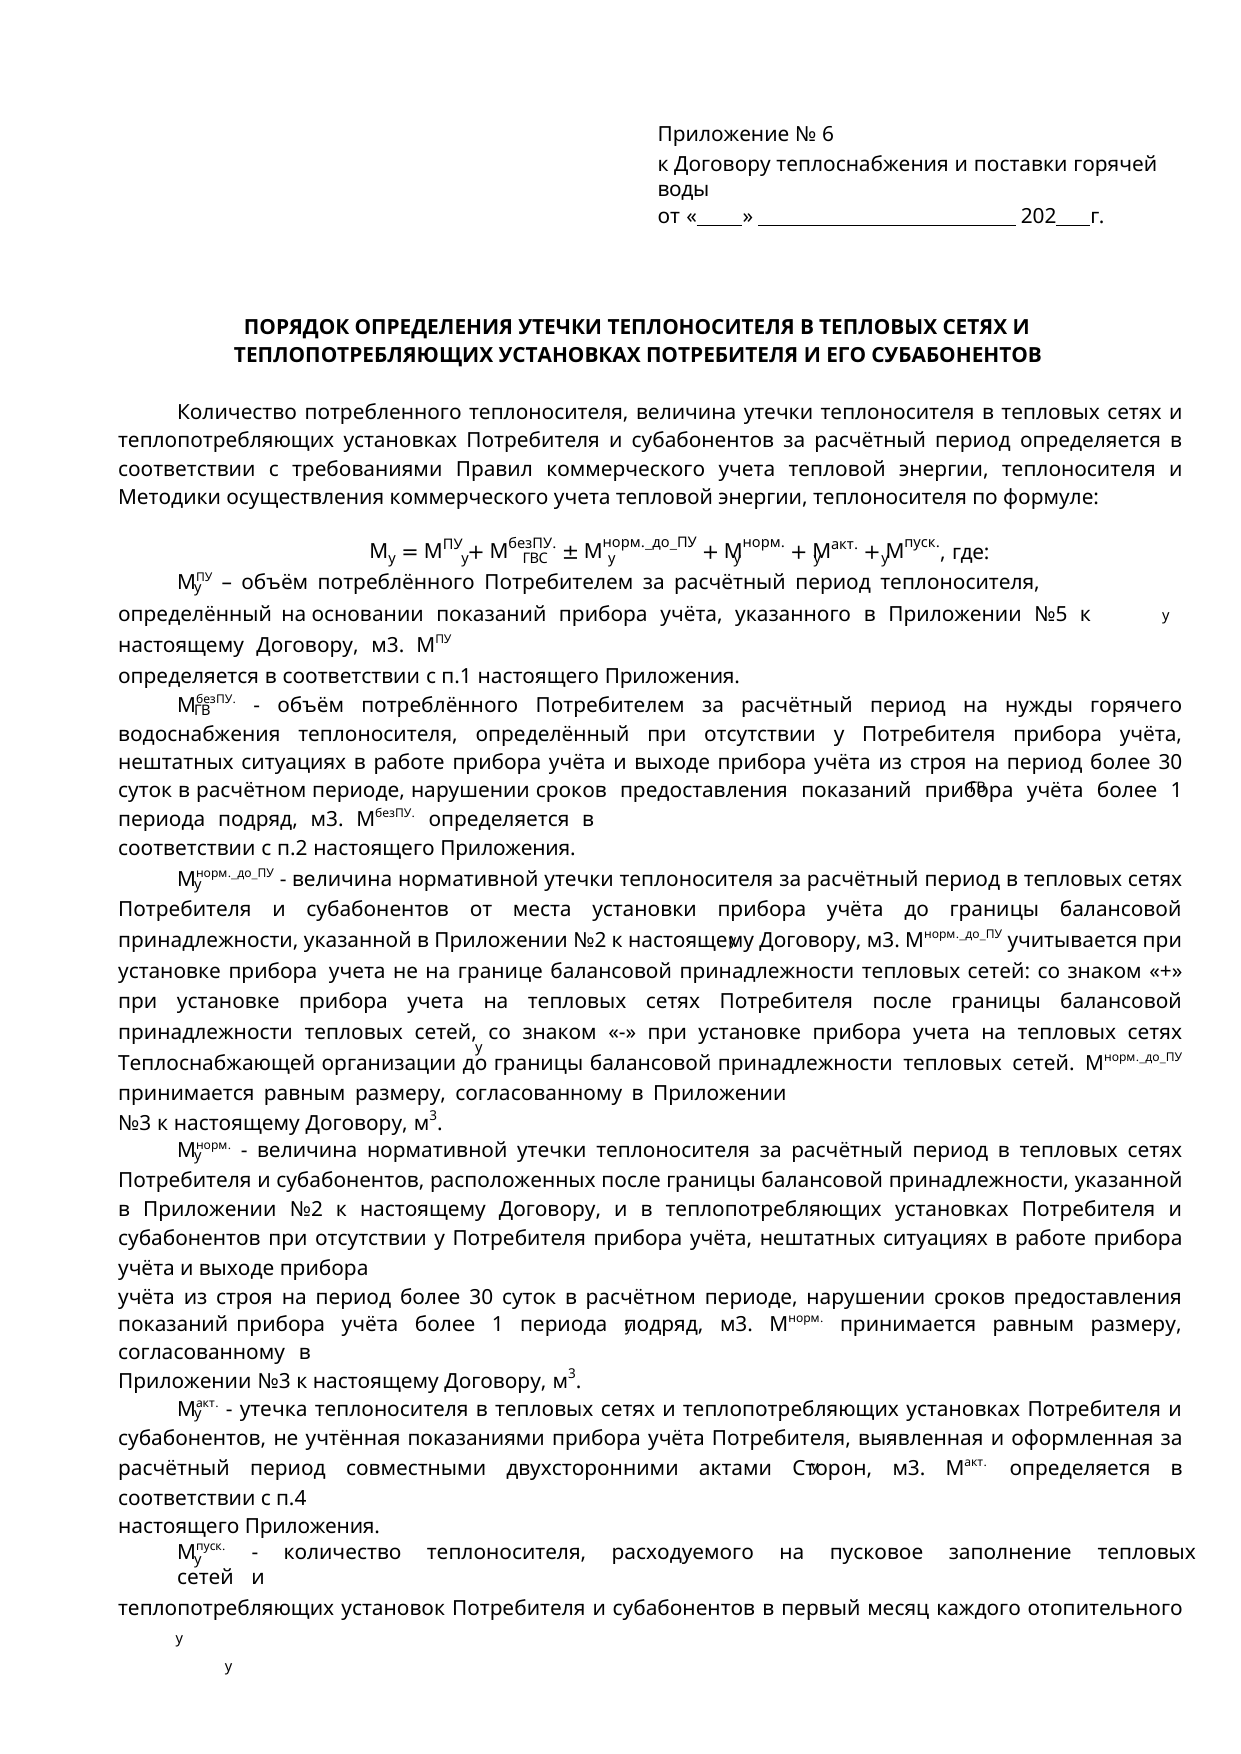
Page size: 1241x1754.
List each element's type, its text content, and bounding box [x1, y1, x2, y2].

text №3 к настоящему Договору, м3. [118, 1110, 1196, 1136]
text Количество потребленного теплоносителя, величина утечки теплоносителя в тепловых сетях и теплопотребляющих установках Потребителя и субабонентов за расчётный период определяется в соответствии с требованиями Правил коммерческого учета тепловой энергии, теплоносителя и Методики осуществления коммерческого учета тепловой энергии, теплоносителя по формуле: [118, 397, 1182, 511]
text Мпуск. - количество теплоносителя, расходуемого на пусковое заполнение тепловых сетей и [177, 1539, 1196, 1590]
text Мнорм._до_ПУ - величина нормативной утечки теплоносителя за расчётный период в тепловых сетях Потребителя и субабонентов от места установки прибора учёта до границы балансовой принадлежности, указанной в Приложении №2 к настоящему Договору, м3. Мнорм._до_ПУ учитывается при установке прибора учета не на границе балансовой принадлежности тепловых сетей: со знаком «+» при установке прибора учета на тепловых сетях Потребителя после границы балансовой принадлежности тепловых сетей, со знаком «-» при установке прибора учета на тепловых сетях Теплоснабжающей организации до границы балансовой принадлежности тепловых сетей. Мнорм._до_ПУ принимается равным размеру, согласованному в Приложении [118, 864, 1182, 1107]
text Приложение № 6 [657, 119, 1196, 147]
text Му = МПУ + МбезПУ. ± Мнорм._до_ПУ + Мнорм. + Макт. + Мпуск., где: [162, 535, 1196, 550]
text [118, 1593, 1182, 1622]
text Приложении №3 к настоящему Договору, м3. [118, 1369, 1196, 1394]
text от « » 202 г. [657, 201, 1196, 230]
text к Договору теплоснабжения и поставки горячей воды [657, 151, 1196, 201]
text настоящего Приложения. [118, 1514, 1196, 1539]
text учёта из строя на период более 30 суток в расчётном периоде, нарушении сроков предоставления показаний прибора учёта более 1 периода подряд, м3. Мнорм. принимается равным размеру, согласованному в [118, 1282, 1182, 1366]
text МбезПУ. - объём потреблённого Потребителем за расчётный период на нужды горячего водоснабжения теплоносителя, определённый при отсутствии у Потребителя прибора учёта, нештатных ситуациях в работе прибора учёта и выходе прибора учёта из строя на период более 30 суток в расчётном периоде, нарушении сроков предоставления показаний прибора учёта более 1 периода подряд, м3. МбезПУ. определяется в [118, 690, 1182, 832]
subtitle ПОРЯДОК ОПРЕДЕЛЕНИЯ УТЕЧКИ ТЕПЛОНОСИТЕЛЯ В ТЕПЛОВЫХ СЕТЯХ И ТЕПЛОПОТРЕБЛЯЮЩИХ УСТАНОВКАХ ПОТРЕБИТЕЛЯ И ЕГО СУБАБОНЕНТОВ [234, 312, 1196, 369]
text определяется в соответствии с п.1 настоящего Приложения. [118, 661, 1196, 690]
text МПУ – объём потреблённого Потребителем за расчётный период теплоносителя, определённый на основании показаний прибора учёта, указанного в Приложении №5 к настоящему Договору, м3. МПУ [118, 567, 1196, 658]
text Макт. - утечка теплоносителя в тепловых сетях и теплопотребляющих установках Потребителя и субабонентов, не учтённая показаниями прибора учёта Потребителя, выявленная и оформленная за расчётный период совместными двухсторонними актами Сторон, м3. Макт. определяется в соответствии с п.4 [118, 1394, 1182, 1511]
text у ГВС у у у у [461, 550, 1196, 567]
text Мнорм. - величина нормативной утечки теплоносителя за расчётный период в тепловых сетях Потребителя и субабонентов, расположенных после границы балансовой принадлежности, указанной в Приложении №2 к настоящему Договору, и в теплопотребляющих установках Потребителя и субабонентов при отсутствии у Потребителя прибора учёта, нештатных ситуациях в работе прибора учёта и выходе прибора [118, 1136, 1182, 1281]
text соответствии с п.2 настоящего Приложения. [118, 833, 1196, 861]
